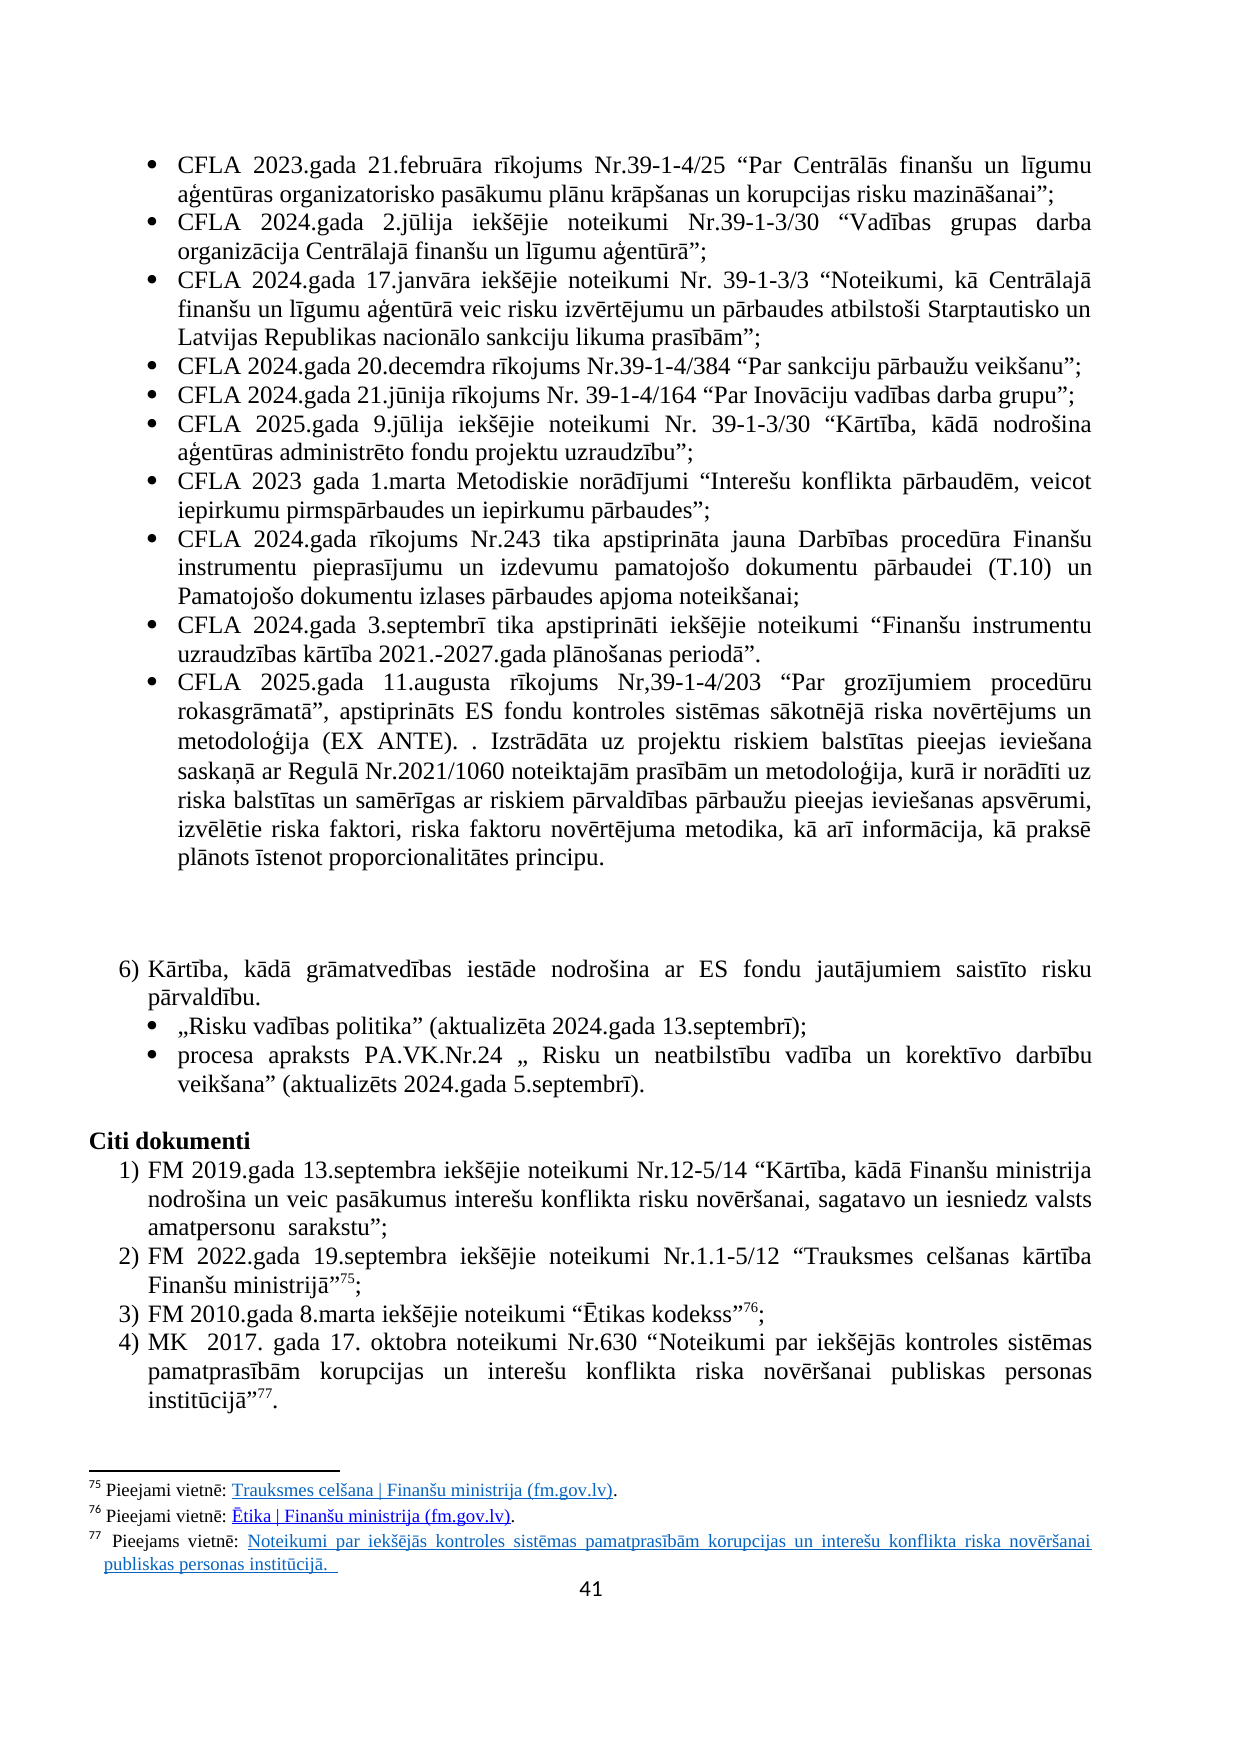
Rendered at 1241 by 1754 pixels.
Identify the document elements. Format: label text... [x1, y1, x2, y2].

list procesa apraksts PA.VK.Nr.24 „ Risku un neatbilstību vadība un korektīvo darbību veikšana” (aktualizēts 2024.gada 5.septembrī). [148, 1040, 1093, 1097]
list CFLA 2024.gada 20.decemdra rīkojums Nr.39-1-4/384 “Par sankciju pārbaužu veikšanu”; [148, 351, 1093, 380]
list CFLA 2024.gada 21.jūnija rīkojums Nr. 39-1-4/164 “Par Inovāciju vadības darba grupu”; [148, 380, 1093, 409]
list FM 2010.gada 8.marta iekšējie noteikumi “Ētikas kodekss”; [118, 1299, 1093, 1327]
list CFLA 2023.gada 21.februāra rīkojums Nr.39-1-4/25 “Par Centrālās finanšu un līgumu aģentūras organizatorisko pasākumu plānu krāpšanas un korupcijas risku mazināšanai”; [148, 150, 1093, 207]
list „Risku vadības politika” (aktualizēta 2024.gada 13.septembrī); [148, 1011, 1093, 1040]
list CFLA 2024.gada 3.septembrī tika apstiprināti iekšējie noteikumi “Finanšu instrumentu uzraudzības kārtība 2021.-2027.gada plānošanas periodā”. [148, 610, 1093, 667]
list FM 2019.gada 13.septembra iekšējie noteikumi Nr.12-5/14 “Kārtība, kādā Finanšu ministrija nodrošina un veic pasākumus interešu konflikta risku novēršanai, sagatavo un iesniedz valsts amatpersonu sarakstu”; [118, 1155, 1093, 1241]
list CFLA 2024.gada 2.jūlija iekšējie noteikumi Nr.39-1-3/30 “Vadības grupas darba organizācija Centrālajā finanšu un līgumu aģentūrā”; [148, 207, 1093, 265]
list CFLA 2025.gada 11.augusta rīkojums Nr,39-1-4/203 “Par grozījumiem procedūru rokasgrāmatā”, apstiprināts ES fondu kontroles sistēmas sākotnējā riska novērtējums un metodoloģija (EX ANTE). . Izstrādāta uz projektu riskiem balstītas pieejas ieviešana saskaņā ar Regulā Nr.2021/1060 noteiktajām prasībām un metodoloģija, kurā ir norādīti uz riska balstītas un samērīgas ar riskiem pārvaldības pārbaužu pieejas ieviešanas apsvērumi, izvēlētie riska faktori, riska faktoru novērtējuma metodika, kā arī informācija, kā praksē plānots īstenot proporcionalitātes principu. [148, 667, 1093, 871]
list MK 2017. gada 17. oktobra noteikumi Nr.630 “Noteikumi par iekšējās kontroles sistēmas pamatprasībām korupcijas un interešu konflikta riska novēršanai publiskas personas institūcijā”. [118, 1327, 1093, 1414]
list FM 2022.gada 19.septembra iekšējie noteikumi Nr.1.1-5/12 “Trauksmes celšanas kārtība Finanšu ministrijā”; [118, 1241, 1093, 1299]
list CFLA 2024.gada 17.janvāra iekšējie noteikumi Nr. 39-1-3/3 “Noteikumi, kā Centrālajā finanšu un līgumu aģentūrā veic risku izvērtējumu un pārbaudes atbilstoši Starptautisko un Latvijas Republikas nacionālo sankciju likuma prasībām”; [148, 265, 1093, 351]
list CFLA 2023 gada 1.marta Metodiskie norādījumi “Interešu konflikta pārbaudēm, veicot iepirkumu pirmspārbaudes un iepirkumu pārbaudes”; [148, 466, 1093, 524]
list Kārtība, kādā grāmatvedības iestāde nodrošina ar ES fondu jautājumiem saistīto risku pārvaldību. [118, 954, 1093, 1011]
list CFLA 2025.gada 9.jūlija iekšējie noteikumi Nr. 39-1-3/30 “Kārtība, kādā nodrošina aģentūras administrēto fondu projektu uzraudzību”; [148, 409, 1093, 466]
list CFLA 2024.gada rīkojums Nr.243 tika apstiprināta jauna Darbības procedūra Finanšu instrumentu pieprasījumu un izdevumu pamatojošo dokumentu pārbaudei (T.10) un Pamatojošo dokumentu izlases pārbaudes apjoma noteikšanai; [148, 524, 1093, 610]
list Citi dokumenti [89, 1126, 1093, 1155]
